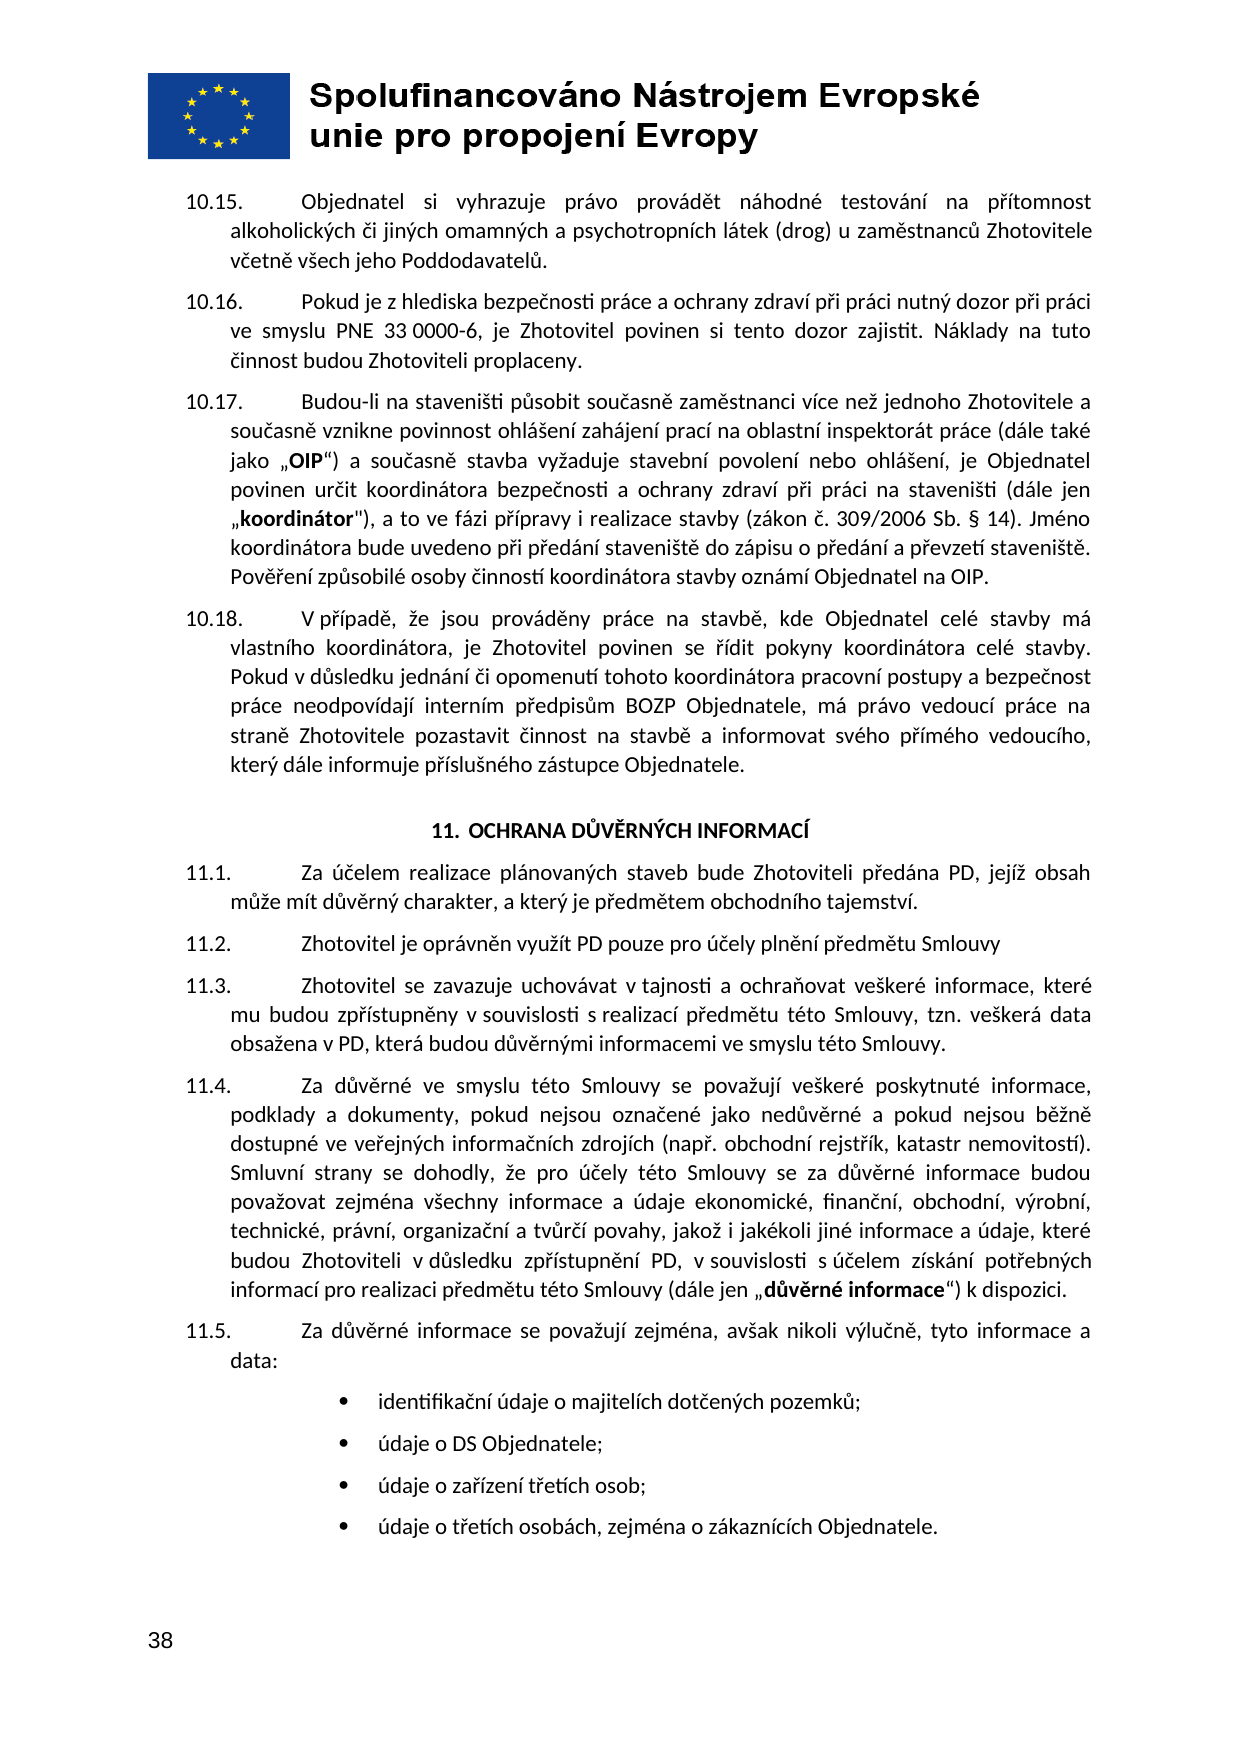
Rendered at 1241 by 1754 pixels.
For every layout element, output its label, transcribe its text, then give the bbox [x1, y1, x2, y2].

list Budou-li na staveništi působit současně zaměstnanci více než jednoho Zhotovitele a současně vznikne povinnost ohlášení zahájení prací na oblastní inspektorát práce (dále také jako „OIP“) a současně stavba vyžaduje stavební povolení nebo ohlášení, je Objednatel povinen určit koordinátora bezpečnosti a ochrany zdraví při práci na staveništi (dále jen „koordinátor"), a to ve fázi přípravy i realizace stavby (zákon č. 309/2006 Sb. § 14). Jméno koordinátora bude uvedeno při předání staveniště do zápisu o předání a převzetí staveniště. Pověření způsobilé osoby činností koordinátora stavby oznámí Objednatel na OIP. [185, 386, 1093, 591]
list Zhotovitel je oprávněn využít PD pouze pro účely plnění předmětu Smlouvy [185, 928, 1093, 957]
list Pokud je z hlediska bezpečnosti práce a ochrany zdraví při práci nutný dozor při práci ve smyslu PNE 33 0000-6, je Zhotovitel povinen si tento dozor zajistit. Náklady na tuto činnost budou Zhotoviteli proplaceny. [185, 286, 1093, 374]
list údaje o zařízení třetích osob; [339, 1470, 1093, 1499]
list Ochrana důvěrných informací [148, 816, 1093, 845]
list Objednatel si vyhrazuje právo provádět náhodné testování na přítomnost alkoholických či jiných omamných a psychotropních látek (drog) u zaměstnanců Zhotovitele včetně všech jeho Poddodavatelů. [185, 186, 1093, 274]
list Zhotovitel se zavazuje uchovávat v tajnosti a ochraňovat veškeré informace, které mu budou zpřístupněny v souvislosti s realizací předmětu této Smlouvy, tzn. veškerá data obsažena v PD, která budou důvěrnými informacemi ve smyslu této Smlouvy. [185, 970, 1093, 1057]
list údaje o třetích osobách, zejména o zákaznících Objednatele. [339, 1511, 1093, 1541]
list Za účelem realizace plánovaných staveb bude Zhotoviteli předána PD, jejíž obsah může mít důvěrný charakter, a který je předmětem obchodního tajemství. [185, 857, 1093, 916]
list Za důvěrné informace se považují zejména, avšak nikoli výlučně, tyto informace a data: [185, 1316, 1093, 1374]
list V případě, že jsou prováděny práce na stavbě, kde Objednatel celé stavby má vlastního koordinátora, je Zhotovitel povinen se řídit pokyny koordinátora celé stavby. Pokud v důsledku jednání či opomenutí tohoto koordinátora pracovní postupy a bezpečnost práce neodpovídají interním předpisům BOZP Objednatele, má právo vedoucí práce na straně Zhotovitele pozastavit činnost na stavbě a informovat svého přímého vedoucího, který dále informuje příslušného zástupce Objednatele. [185, 603, 1093, 778]
picture [147, 73, 991, 160]
list údaje o DS Objednatele; [339, 1428, 1093, 1457]
list Za důvěrné ve smyslu této Smlouvy se považují veškeré poskytnuté informace, podklady a dokumenty, pokud nejsou označené jako nedůvěrné a pokud nejsou běžně dostupné ve veřejných informačních zdrojích (např. obchodní rejstřík, katastr nemovitostí). Smluvní strany se dohodly, že pro účely této Smlouvy se za důvěrné informace budou považovat zejména všechny informace a údaje ekonomické, finanční, obchodní, výrobní, technické, právní, organizační a tvůrčí povahy, jakož i jakékoli jiné informace a údaje, které budou Zhotoviteli v důsledku zpřístupnění PD, v souvislosti s účelem získání potřebných informací pro realizaci předmětu této Smlouvy (dále jen „důvěrné informace“) k dispozici. [185, 1070, 1093, 1303]
list identifikační údaje o majitelích dotčených pozemků; [339, 1386, 1093, 1416]
